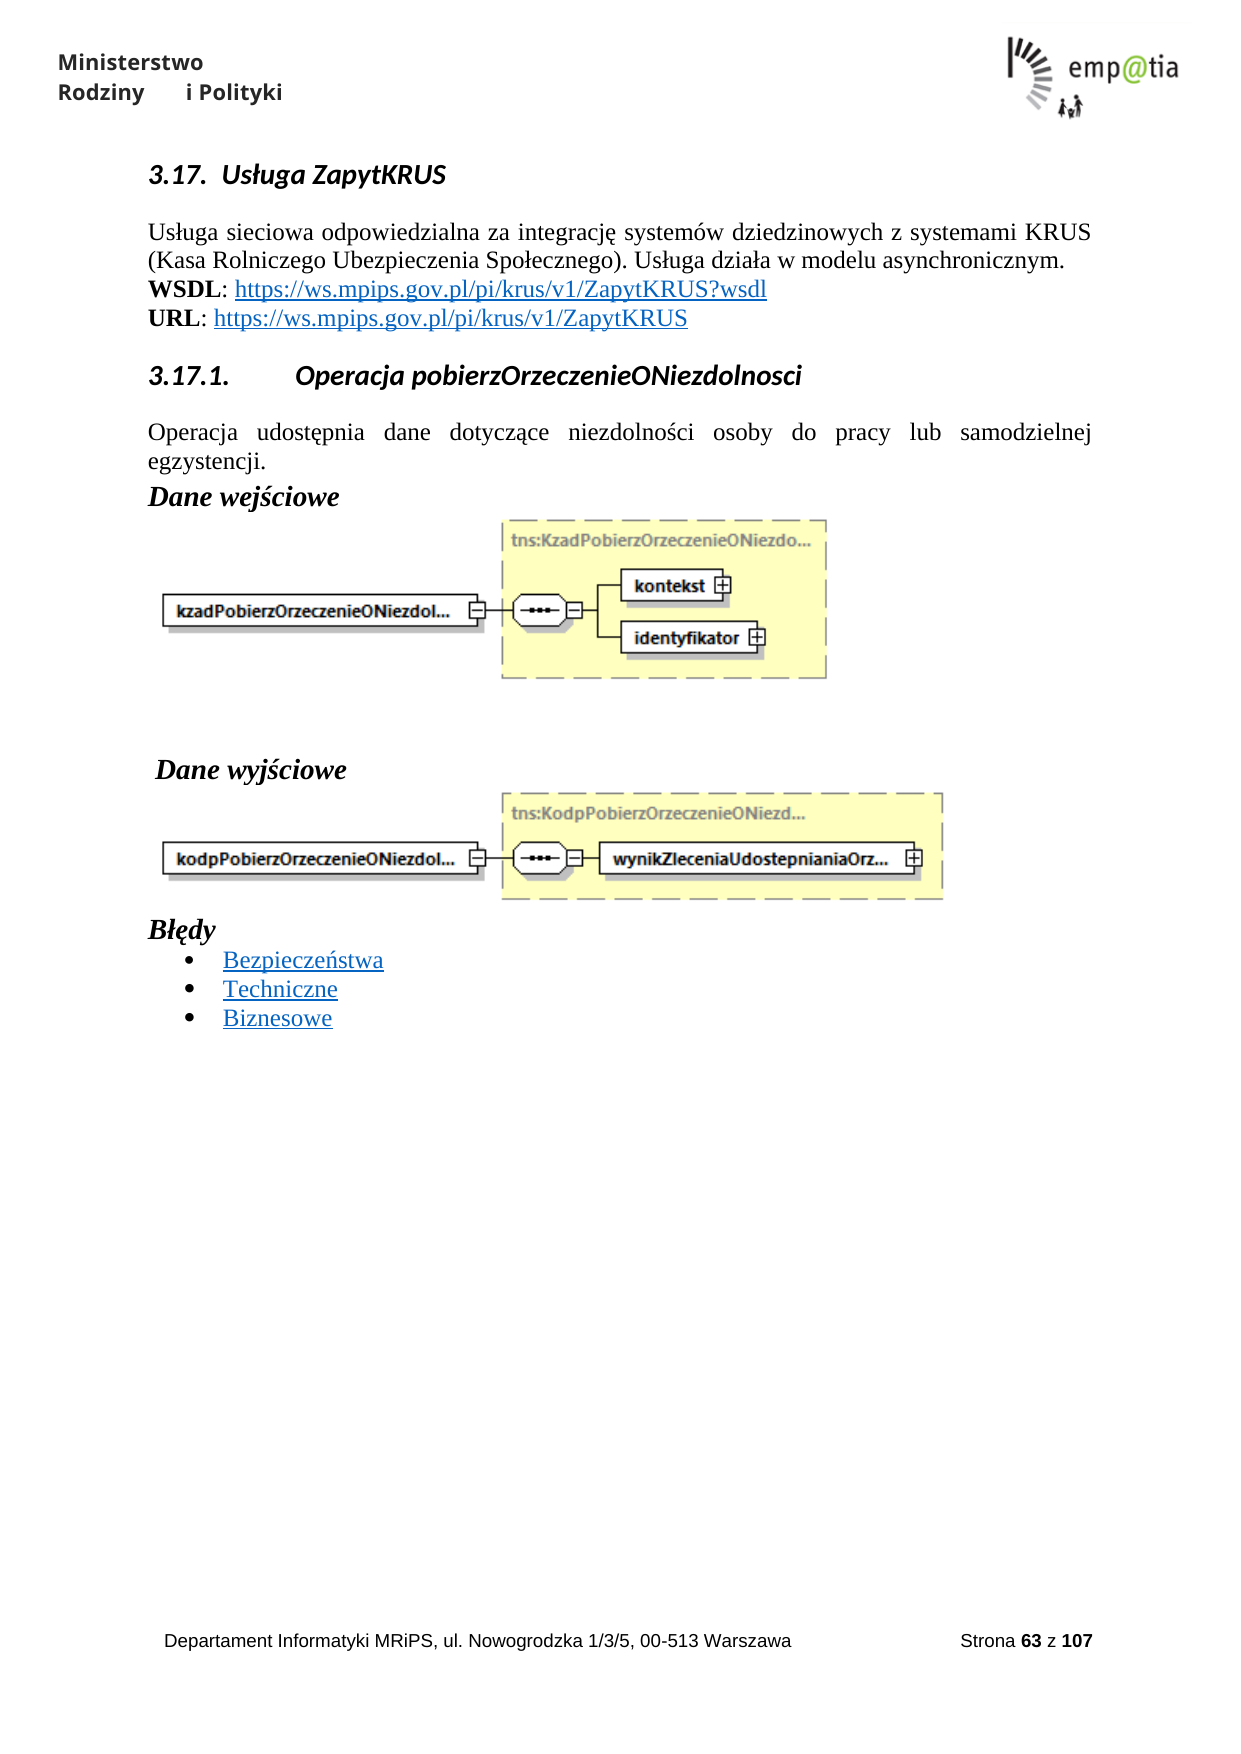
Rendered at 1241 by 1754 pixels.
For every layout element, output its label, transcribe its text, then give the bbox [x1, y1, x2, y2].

subtitle Dane wyjściowe [148, 752, 1093, 785]
picture [147, 785, 959, 908]
list Biznesowe [185, 1003, 1093, 1032]
subtitle Błędy [148, 912, 1093, 945]
text URL: https://ws.mpips.gov.pl/pi/krus/v1/ZapytKRUS [148, 303, 1093, 332]
text Usługa sieciowa odpowiedzialna za integrację systemów dziedzinowych z systemami KRUS (Kasa Rolniczego Ubezpieczenia Społecznego). Usługa działa w modelu asynchronicznym. [148, 217, 1093, 274]
text Operacja udostępnia dane dotyczące niezdolności osoby do pracy lub samodzielnej egzystencji. [148, 417, 1093, 475]
subtitle Usługa ZapytKRUS [148, 156, 1093, 192]
list Bezpieczeństwa [185, 945, 1093, 974]
text WSDL: https://ws.mpips.gov.pl/pi/krus/v1/ZapytKRUS?wsdl [148, 274, 1093, 303]
picture [1001, 22, 1193, 128]
subtitle Operacja pobierzOrzeczenieONiezdolnosci [148, 357, 1093, 392]
picture [147, 512, 863, 687]
list Techniczne [185, 974, 1093, 1003]
